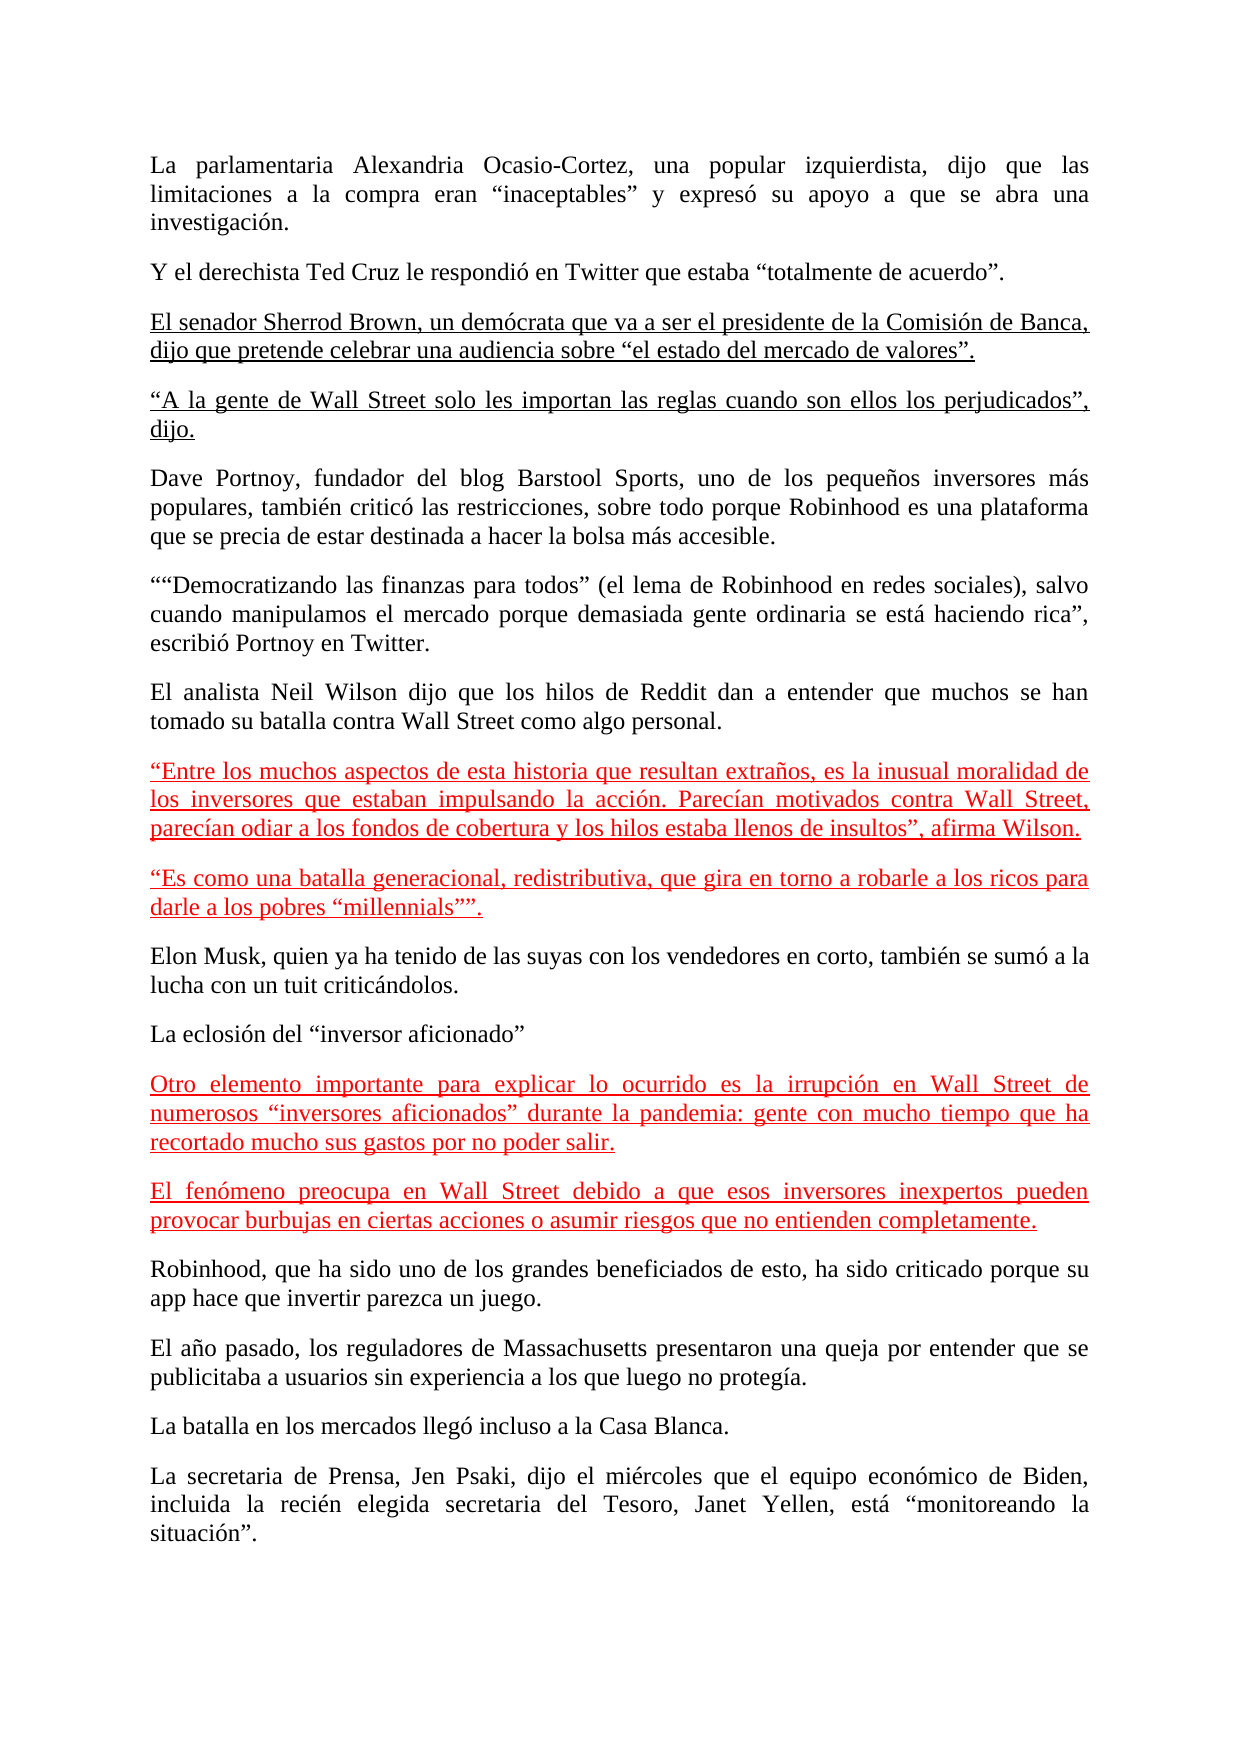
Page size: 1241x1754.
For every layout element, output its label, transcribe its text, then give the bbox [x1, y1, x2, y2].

text La batalla en los mercados llegó incluso a la Casa Blanca. [150, 1411, 1090, 1440]
text “Entre los muchos aspectos de esta historia que resultan extraños, es la inusual moralidad de los inversores que estaban impulsando la acción. Parecían motivados contra Wall Street, parecían odiar a los fondos de cobertura y los hilos estaba llenos de insultos”, afirma Wilson. [150, 782, 1090, 809]
text El senador Sherrod Brown, un demócrata que va a ser el presidente de la Comisión de Banca, dijo que pretende celebrar una audiencia sobre “el estado del mercado de valores”. [150, 307, 1090, 332]
text Otro elemento importante para explicar lo ocurrido es la irrupción en Wall Street de numerosos “inversores aficionados” durante la pandemia: gente con mucho tiempo que ha recortado mucho sus gastos por no poder salir. [150, 1069, 1090, 1094]
text “Entre los muchos aspectos de esta historia que resultan extraños, es la inusual moralidad de los inversores que estaban impulsando la acción. Parecían motivados contra Wall Street, parecían odiar a los fondos de cobertura y los hilos estaba llenos de insultos”, afirma Wilson. [150, 811, 1090, 842]
text “A la gente de Wall Street solo les importan las reglas cuando son ellos los perjudicados”, dijo. [150, 411, 1090, 442]
text Otro elemento importante para explicar lo ocurrido es la irrupción en Wall Street de numerosos “inversores aficionados” durante la pandemia: gente con mucho tiempo que ha recortado mucho sus gastos por no poder salir. [150, 1124, 1090, 1155]
text El fenómeno preocupa en Wall Street debido a que esos inversores inexpertos pueden provocar burbujas en ciertas acciones o asumir riesgos que no entienden completamente. [150, 1176, 1090, 1234]
text El analista Neil Wilson dijo que los hilos de Reddit dan a entender que muchos se han tomado su batalla contra Wall Street como algo personal. [150, 677, 1090, 735]
text ““Democratizando las finanzas para todos” (el lema de Robinhood en redes sociales), salvo cuando manipulamos el mercado porque demasiada gente ordinaria se está haciendo rica”, escribió Portnoy en Twitter. [150, 570, 1090, 657]
text El senador Sherrod Brown, un demócrata que va a ser el presidente de la Comisión de Banca, dijo que pretende celebrar una audiencia sobre “el estado del mercado de valores”. [150, 333, 1090, 364]
text “Es como una batalla generacional, redistributiva, que gira en torno a robarle a los ricos para darle a los pobres “millennials””. [150, 863, 1090, 920]
text Elon Musk, quien ya ha tenido de las suyas con los vendedores en corto, también se sumó a la lucha con un tuit criticándolos. [150, 941, 1090, 999]
text El año pasado, los reguladores de Massachusetts presentaron una queja por entender que se publicitaba a usuarios sin experiencia a los que luego no protegía. [150, 1333, 1090, 1390]
text Robinhood, que ha sido uno de los grandes beneficiados de esto, ha sido criticado porque su app hace que invertir parezca un juego. [150, 1254, 1090, 1312]
text Dave Portnoy, fundador del blog Barstool Sports, uno de los pequeños inversores más populares, también criticó las restricciones, sobre todo porque Robinhood es una plataforma que se precia de estar destinada a hacer la bolsa más accesible. [150, 463, 1090, 549]
text “Entre los muchos aspectos de esta historia que resultan extraños, es la inusual moralidad de los inversores que estaban impulsando la acción. Parecían motivados contra Wall Street, parecían odiar a los fondos de cobertura y los hilos estaba llenos de insultos”, afirma Wilson. [150, 756, 1090, 781]
text Y el derechista Ted Cruz le respondió en Twitter que estaba “totalmente de acuerdo”. [150, 257, 1090, 286]
text La eclosión del “inversor aficionado” [150, 1019, 1090, 1048]
text La secretaria de Prensa, Jen Psaki, dijo el miércoles que el equipo económico de Biden, incluida la recién elegida secretaria del Tesoro, Janet Yellen, está “monitoreando la situación”. [150, 1461, 1090, 1547]
text La parlamentaria Alexandria Ocasio-Cortez, una popular izquierdista, dijo que las limitaciones a la compra eran “inaceptables” y expresó su apoyo a que se abra una investigación. [150, 150, 1090, 236]
text “A la gente de Wall Street solo les importan las reglas cuando son ellos los perjudicados”, dijo. [150, 385, 1090, 410]
text Otro elemento importante para explicar lo ocurrido es la irrupción en Wall Street de numerosos “inversores aficionados” durante la pandemia: gente con mucho tiempo que ha recortado mucho sus gastos por no poder salir. [150, 1096, 1090, 1123]
